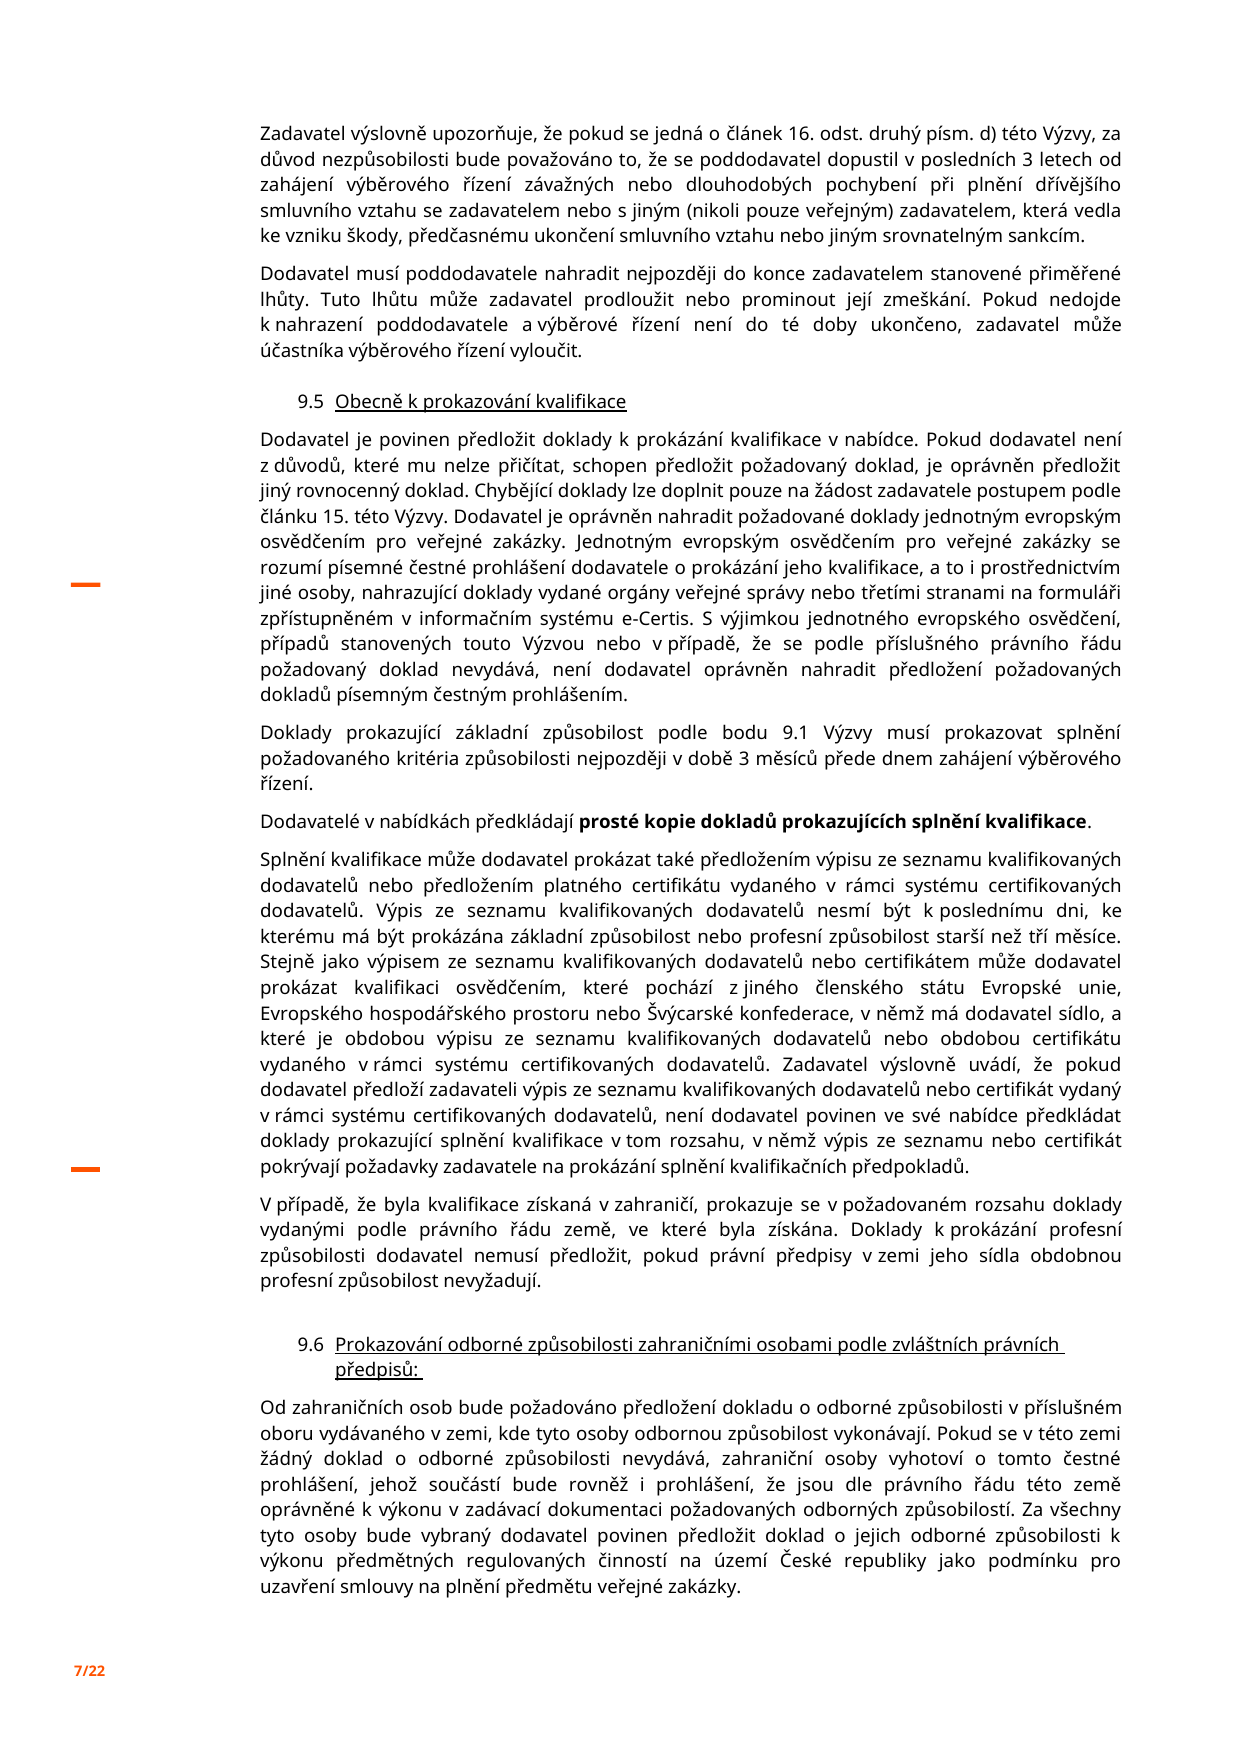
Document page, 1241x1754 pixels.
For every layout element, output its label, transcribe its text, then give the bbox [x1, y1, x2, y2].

text V případě, že byla kvalifikace získaná v zahraničí, prokazuje se v požadovaném rozsahu doklady vydanými podle právního řádu země, ve které byla získána. Doklady k prokázání profesní způsobilosti dodavatel nemusí předložit, pokud právní předpisy v zemi jeho sídla obdobnou profesní způsobilost nevyžadují. [260, 1191, 1122, 1293]
text Dodavatel je povinen předložit doklady k prokázání kvalifikace v nabídce. Pokud dodavatel není z důvodů, které mu nelze přičítat, schopen předložit požadovaný doklad, je oprávněn předložit jiný rovnocenný doklad. Chybějící doklady lze doplnit pouze na žádost zadavatele postupem podle článku 15. této Výzvy. Dodavatel je oprávněn nahradit požadované doklady jednotným evropským osvědčením pro veřejné zakázky. Jednotným evropským osvědčením pro veřejné zakázky se rozumí písemné čestné prohlášení dodavatele o prokázání jeho kvalifikace, a to i prostřednictvím jiné osoby, nahrazující doklady vydané orgány veřejné správy nebo třetími stranami na formuláři zpřístupněném v informačním systému e-Certis. S výjimkou jednotného evropského osvědčení, případů stanovených touto Výzvou nebo v případě, že se podle příslušného právního řádu požadovaný doklad nevydává, není dodavatel oprávněn nahradit předložení požadovaných dokladů písemným čestným prohlášením. [260, 426, 1122, 707]
list Obecně k prokazování kvalifikace [297, 388, 1122, 414]
list Prokazování odborné způsobilosti zahraničními osobami podle zvláštních právních předpisů: [297, 1331, 1122, 1382]
text Splnění kvalifikace může dodavatel prokázat také předložením výpisu ze seznamu kvalifikovaných dodavatelů nebo předložením platného certifikátu vydaného v rámci systému certifikovaných dodavatelů. Výpis ze seznamu kvalifikovaných dodavatelů nesmí být k poslednímu dni, ke kterému má být prokázána základní způsobilost nebo profesní způsobilost starší než tří měsíce. Stejně jako výpisem ze seznamu kvalifikovaných dodavatelů nebo certifikátem může dodavatel prokázat kvalifikaci osvědčením, které pochází z jiného členského státu Evropské unie, Evropského hospodářského prostoru nebo Švýcarské konfederace, v němž má dodavatel sídlo, a které je obdobou výpisu ze seznamu kvalifikovaných dodavatelů nebo obdobou certifikátu vydaného v rámci systému certifikovaných dodavatelů. Zadavatel výslovně uvádí, že pokud dodavatel předloží zadavateli výpis ze seznamu kvalifikovaných dodavatelů nebo certifikát vydaný v rámci systému certifikovaných dodavatelů, není dodavatel povinen ve své nabídce předkládat doklady prokazující splnění kvalifikace v tom rozsahu, v němž výpis ze seznamu nebo certifikát pokrývají požadavky zadavatele na prokázání splnění kvalifikačních předpokladů. [260, 847, 1122, 1178]
text Dodavatel musí poddodavatele nahradit nejpozději do konce zadavatelem stanovené přiměřené lhůty. Tuto lhůtu může zadavatel prodloužit nebo prominout její zmeškání. Pokud nedojde k nahrazení poddodavatele a výběrové řízení není do té doby ukončeno, zadavatel může účastníka výběrového řízení vyloučit. [260, 261, 1122, 363]
text Zadavatel výslovně upozorňuje, že pokud se jedná o článek 16. odst. druhý písm. d) této Výzvy, za důvod nezpůsobilosti bude považováno to, že se poddodavatel dopustil v posledních 3 letech od zahájení výběrového řízení závažných nebo dlouhodobých pochybení při plnění dřívějšího smluvního vztahu se zadavatelem nebo s jiným (nikoli pouze veřejným) zadavatelem, která vedla ke vzniku škody, předčasnému ukončení smluvního vztahu nebo jiným srovnatelným sankcím. [260, 121, 1122, 248]
text Dodavatelé v nabídkách předkládají prosté kopie dokladů prokazujících splnění kvalifikace. [260, 809, 1122, 834]
text Doklady prokazující základní způsobilost podle bodu 9.1 Výzvy musí prokazovat splnění požadovaného kritéria způsobilosti nejpozději v době 3 měsíců přede dnem zahájení výběrového řízení. [260, 719, 1122, 796]
text Od zahraničních osob bude požadováno předložení dokladu o odborné způsobilosti v příslušném oboru vydávaného v zemi, kde tyto osoby odbornou způsobilost vykonávají. Pokud se v této zemi žádný doklad o odborné způsobilosti nevydává, zahraniční osoby vyhotoví o tomto čestné prohlášení, jehož součástí bude rovněž i prohlášení, že jsou dle právního řádu této země oprávněné k výkonu v zadávací dokumentaci požadovaných odborných způsobilostí. Za všechny tyto osoby bude vybraný dodavatel povinen předložit doklad o jejich odborné způsobilosti k výkonu předmětných regulovaných činností na území České republiky jako podmínku pro uzavření smlouvy na plnění předmětu veřejné zakázky. [260, 1394, 1122, 1599]
